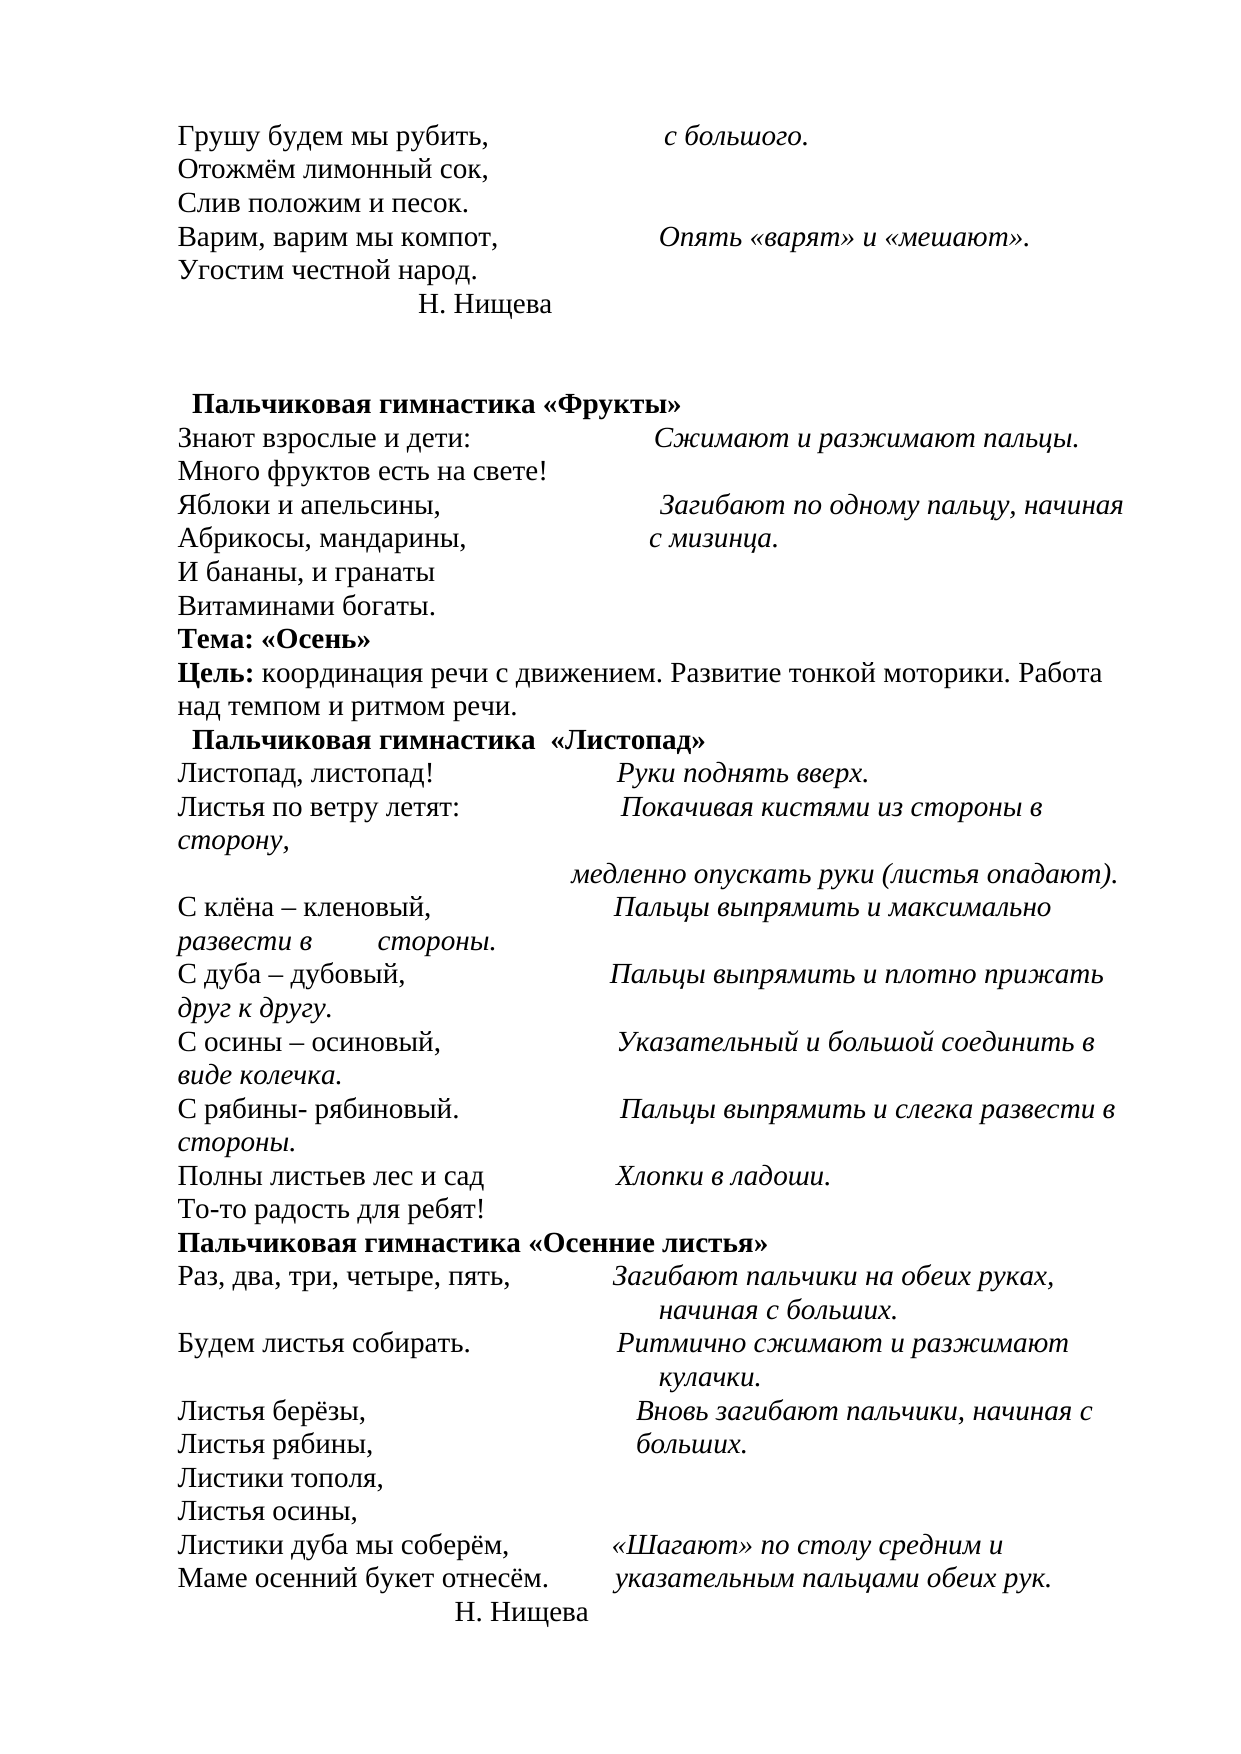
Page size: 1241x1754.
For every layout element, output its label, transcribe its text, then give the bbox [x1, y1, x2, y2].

text Раз, два, три, четыре, пять, Загибают пальчики на обеих руках, начиная с больших. Будем листья собирать. Ритмично сжимают и разжимают кулачки. Листья берёзы, Вновь загибают пальчики, начиная с Листья рябины, больших. Листики тополя, Листья осины, Листики дуба мы соберём, «Шагают» по столу средним и Маме осенний букет отнесём. указательным пальцами обеих рук. Н. Нищева [177, 1258, 1152, 1627]
text Цель: координация речи с движением. Развитие тонкой моторики. Работа над темпом и ритмом речи. [177, 655, 1152, 722]
text С клёна – кленовый, Пальцы выпрямить и максимально развести в стороны. [177, 889, 1152, 957]
text Листопад, листопад! Руки поднять вверх. [177, 755, 1152, 789]
text Знают взрослые и дети: Сжимают и разжимают пальцы. Много фруктов есть на свете! Яблоки и апельсины, Загибают по одному пальцу, начиная Абрикосы, мандарины, с мизинца. И бананы, и гранаты Витаминами богаты. [177, 420, 1152, 621]
text То-то радость для ребят! [177, 1191, 1152, 1225]
text Листья по ветру летят: Покачивая кистями из стороны в сторону, [177, 789, 1152, 856]
text Полны листьев лес и сад Хлопки в ладоши. [177, 1158, 1152, 1191]
text медленно опускать руки (листья опадают). [177, 856, 1152, 889]
text С осины – осиновый, Указательный и большой соединить в виде колечка. [177, 1024, 1152, 1091]
text Пальчиковая гимнастика «Осенние листья» [177, 1225, 1152, 1258]
text С дуба – дубовый, Пальцы выпрямить и плотно прижать друг к другу. [177, 957, 1152, 1024]
text Пальчиковая гимнастика «Листопад» [177, 722, 1152, 755]
text Грушу будем мы рубить, с большого. Отожмём лимонный сок, Слив положим и песок. Варим, варим мы компот, Опять «варят» и «мешают». Угостим честной народ. Н. Нищева [177, 118, 1152, 319]
text Тема: «Осень» [177, 621, 1152, 655]
text С рябины- рябиновый. Пальцы выпрямить и слегка развести в стороны. [177, 1091, 1152, 1158]
text Пальчиковая гимнастика «Фрукты» [177, 353, 1152, 420]
